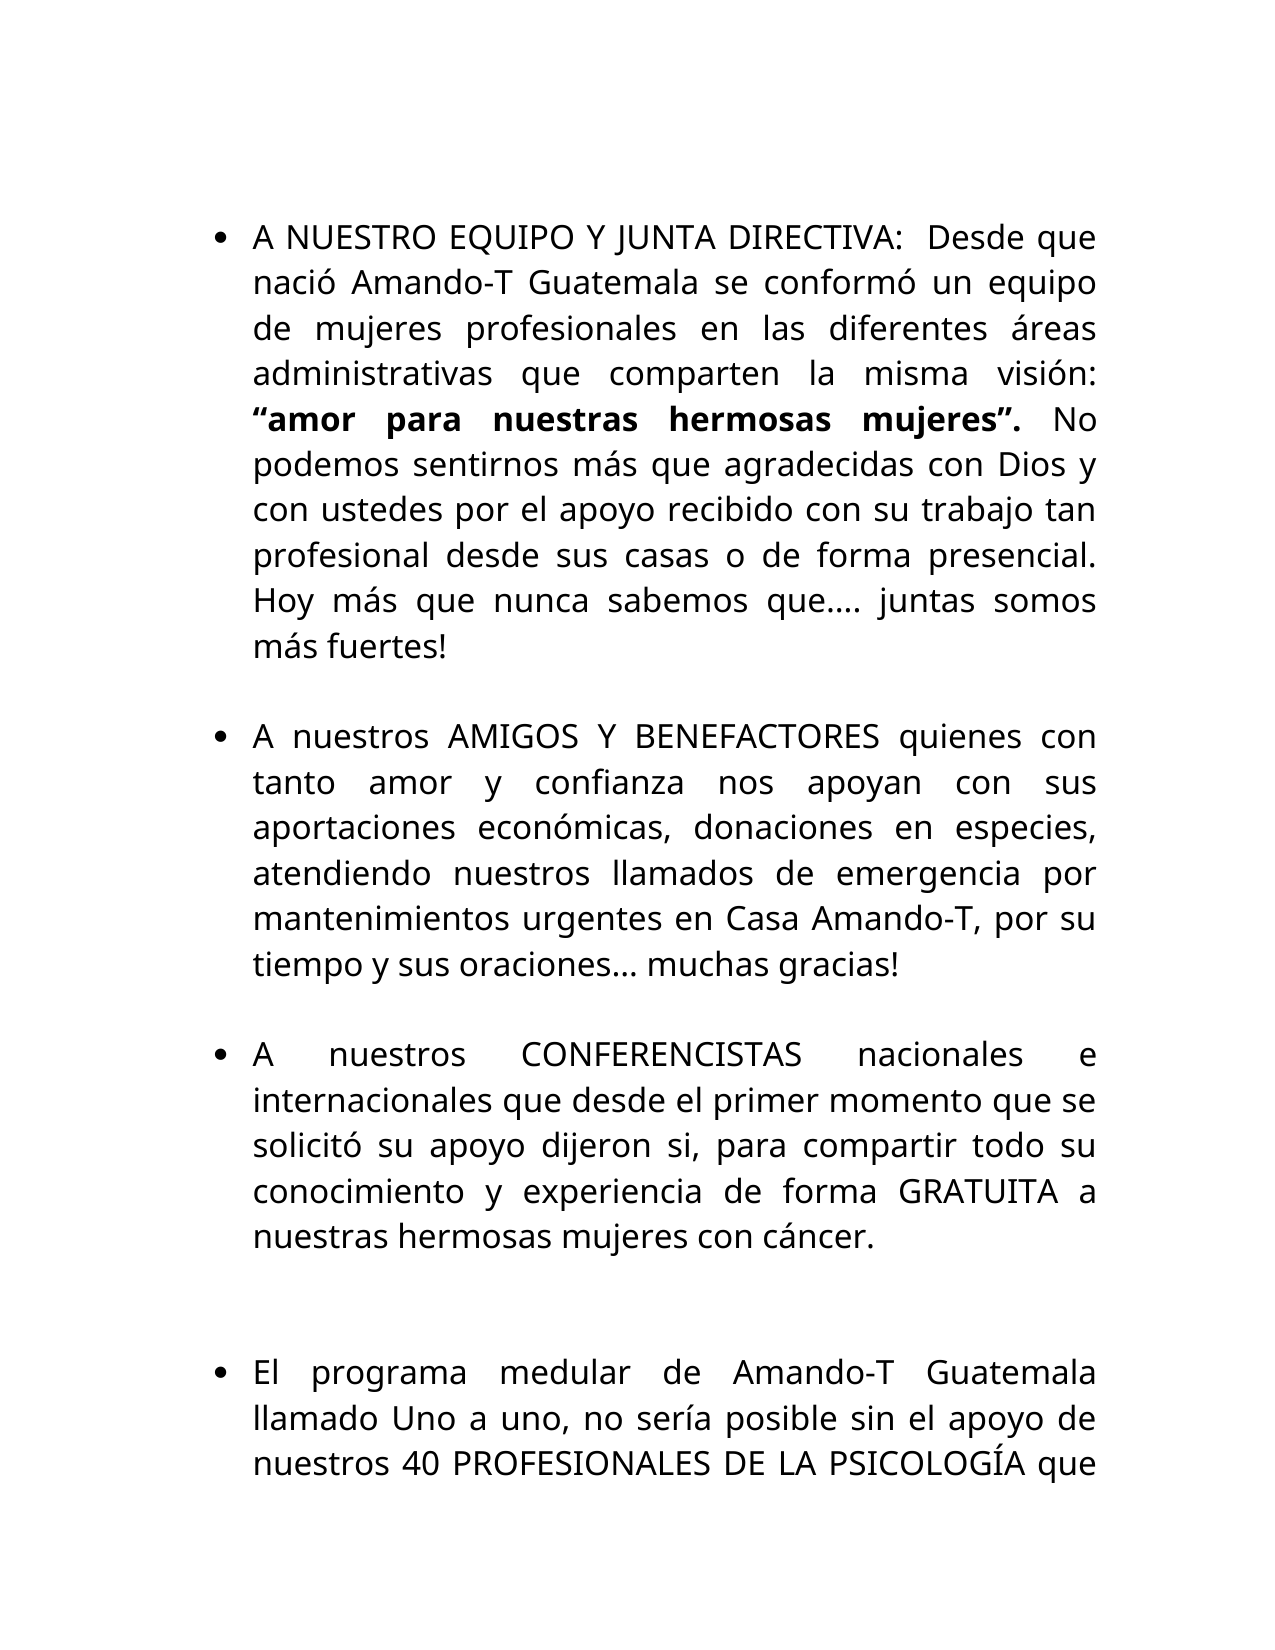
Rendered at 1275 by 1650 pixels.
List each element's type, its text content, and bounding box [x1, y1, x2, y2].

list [215, 1349, 1098, 1485]
list A nuestros AMIGOS Y BENEFACTORES quienes con tanto amor y confianza nos apoyan con sus aportaciones económicas, donaciones en especies, atendiendo nuestros llamados de emergencia por mantenimientos urgentes en Casa Amando-T, por su tiempo y sus oraciones… muchas gracias! [215, 713, 1098, 986]
list A NUESTRO EQUIPO Y JUNTA DIRECTIVA: Desde que nació Amando-T Guatemala se conformó un equipo de mujeres profesionales en las diferentes áreas administrativas que comparten la misma visión: “amor para nuestras hermosas mujeres”. No podemos sentirnos más que agradecidas con Dios y con ustedes por el apoyo recibido con su trabajo tan profesional desde sus casas o de forma presencial. Hoy más que nunca sabemos que…. juntas somos más fuertes! [215, 214, 1098, 668]
list A nuestros CONFERENCISTAS nacionales e internacionales que desde el primer momento que se solicitó su apoyo dijeron si, para compartir todo su conocimiento y experiencia de forma GRATUITA a nuestras hermosas mujeres con cáncer. [215, 1031, 1098, 1258]
